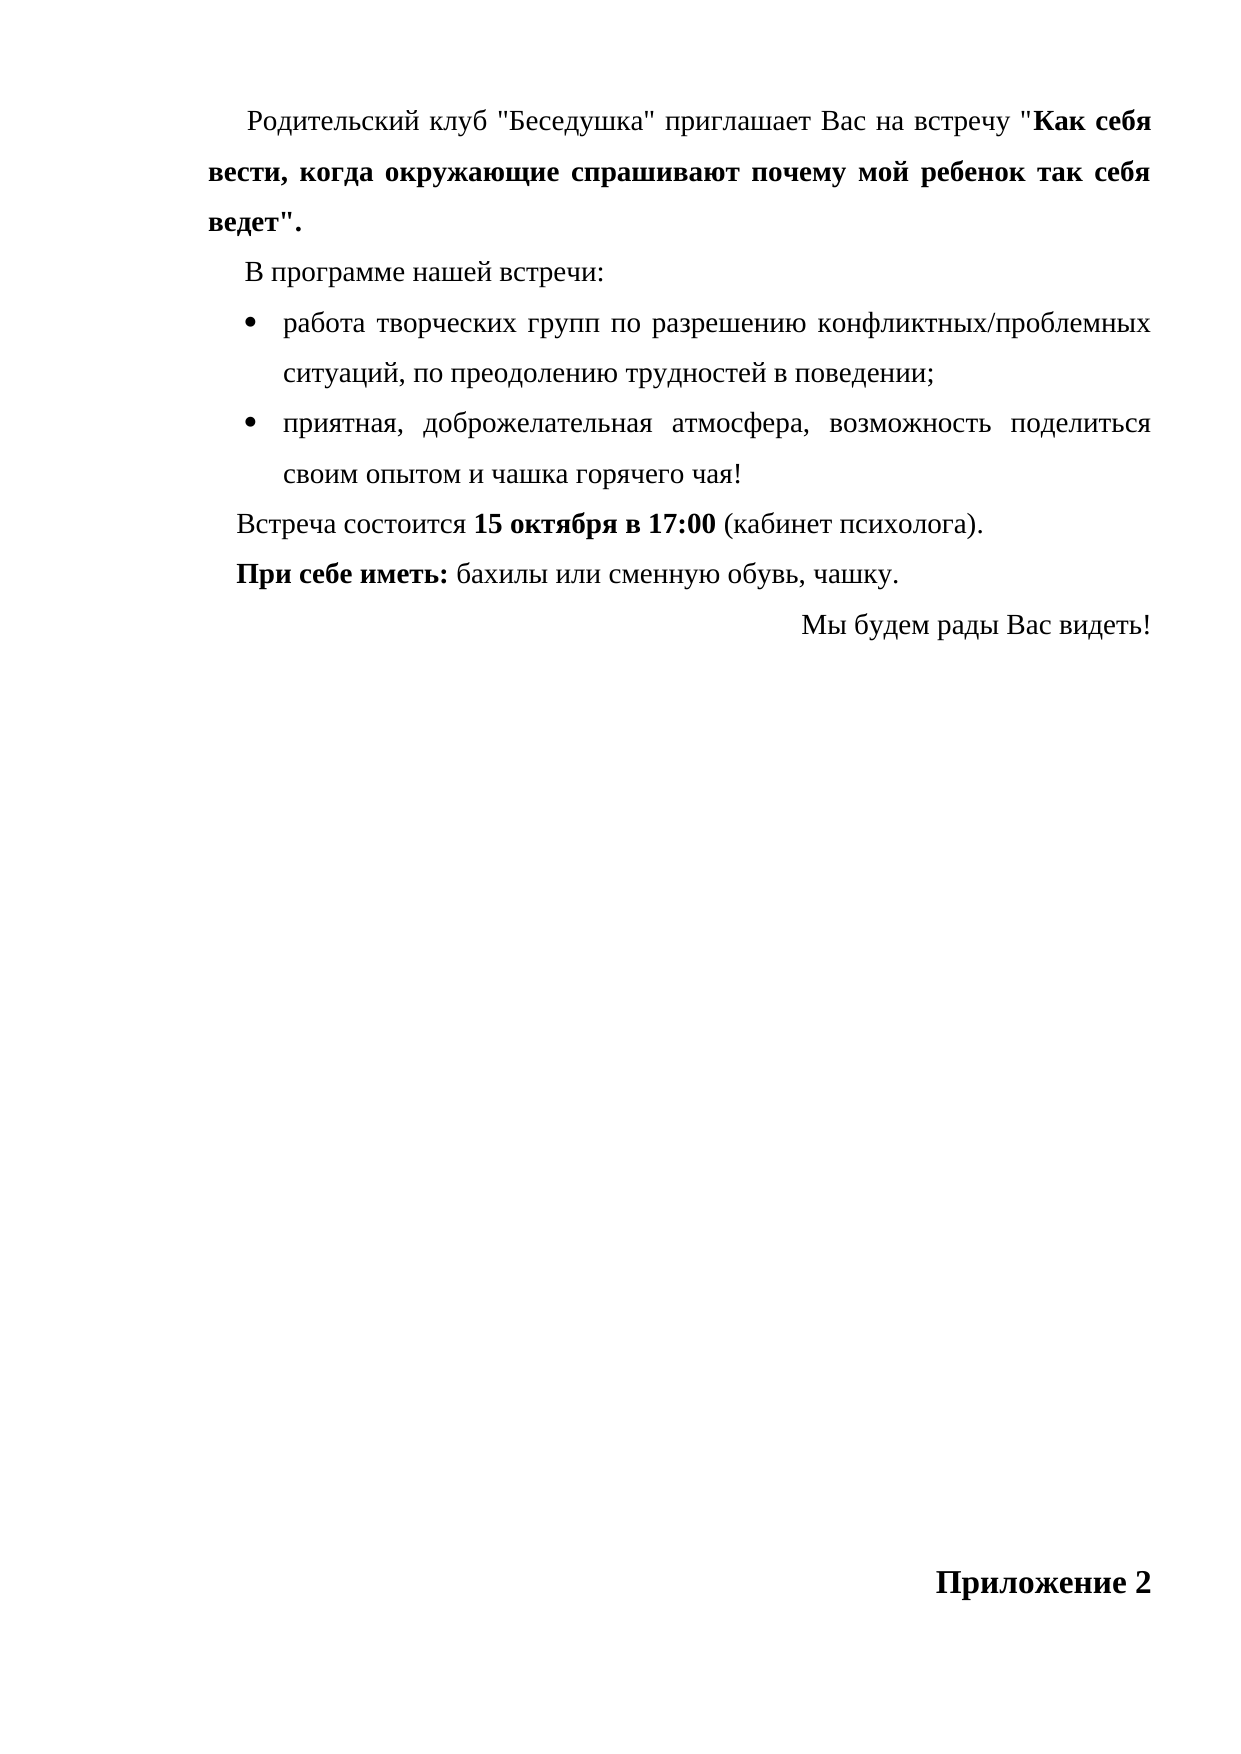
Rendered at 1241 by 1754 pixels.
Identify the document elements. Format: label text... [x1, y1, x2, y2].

list Родительский клуб "Беседушка" приглашает Вас на встречу "Как себя вести, когда окружающие спрашивают почему мой ребенок так себя ведет". [208, 103, 1152, 238]
list Приложение 2 [207, 1563, 1152, 1601]
list Встреча состоится 15 октября в 17:00 (кабинет психолога). [207, 506, 1152, 540]
list работа творческих групп по разрешению конфликтных/проблемных ситуаций, по преодолению трудностей в поведении; [245, 305, 1152, 389]
list В программе нашей встречи: [208, 254, 1152, 288]
list приятная, доброжелательная атмосфера, возможность поделиться своим опытом и чашка горячего чая! [245, 405, 1152, 489]
list При себе иметь: бахилы или сменную обувь, чашку. [207, 556, 1152, 590]
list Мы будем рады Вас видеть! [207, 607, 1152, 640]
